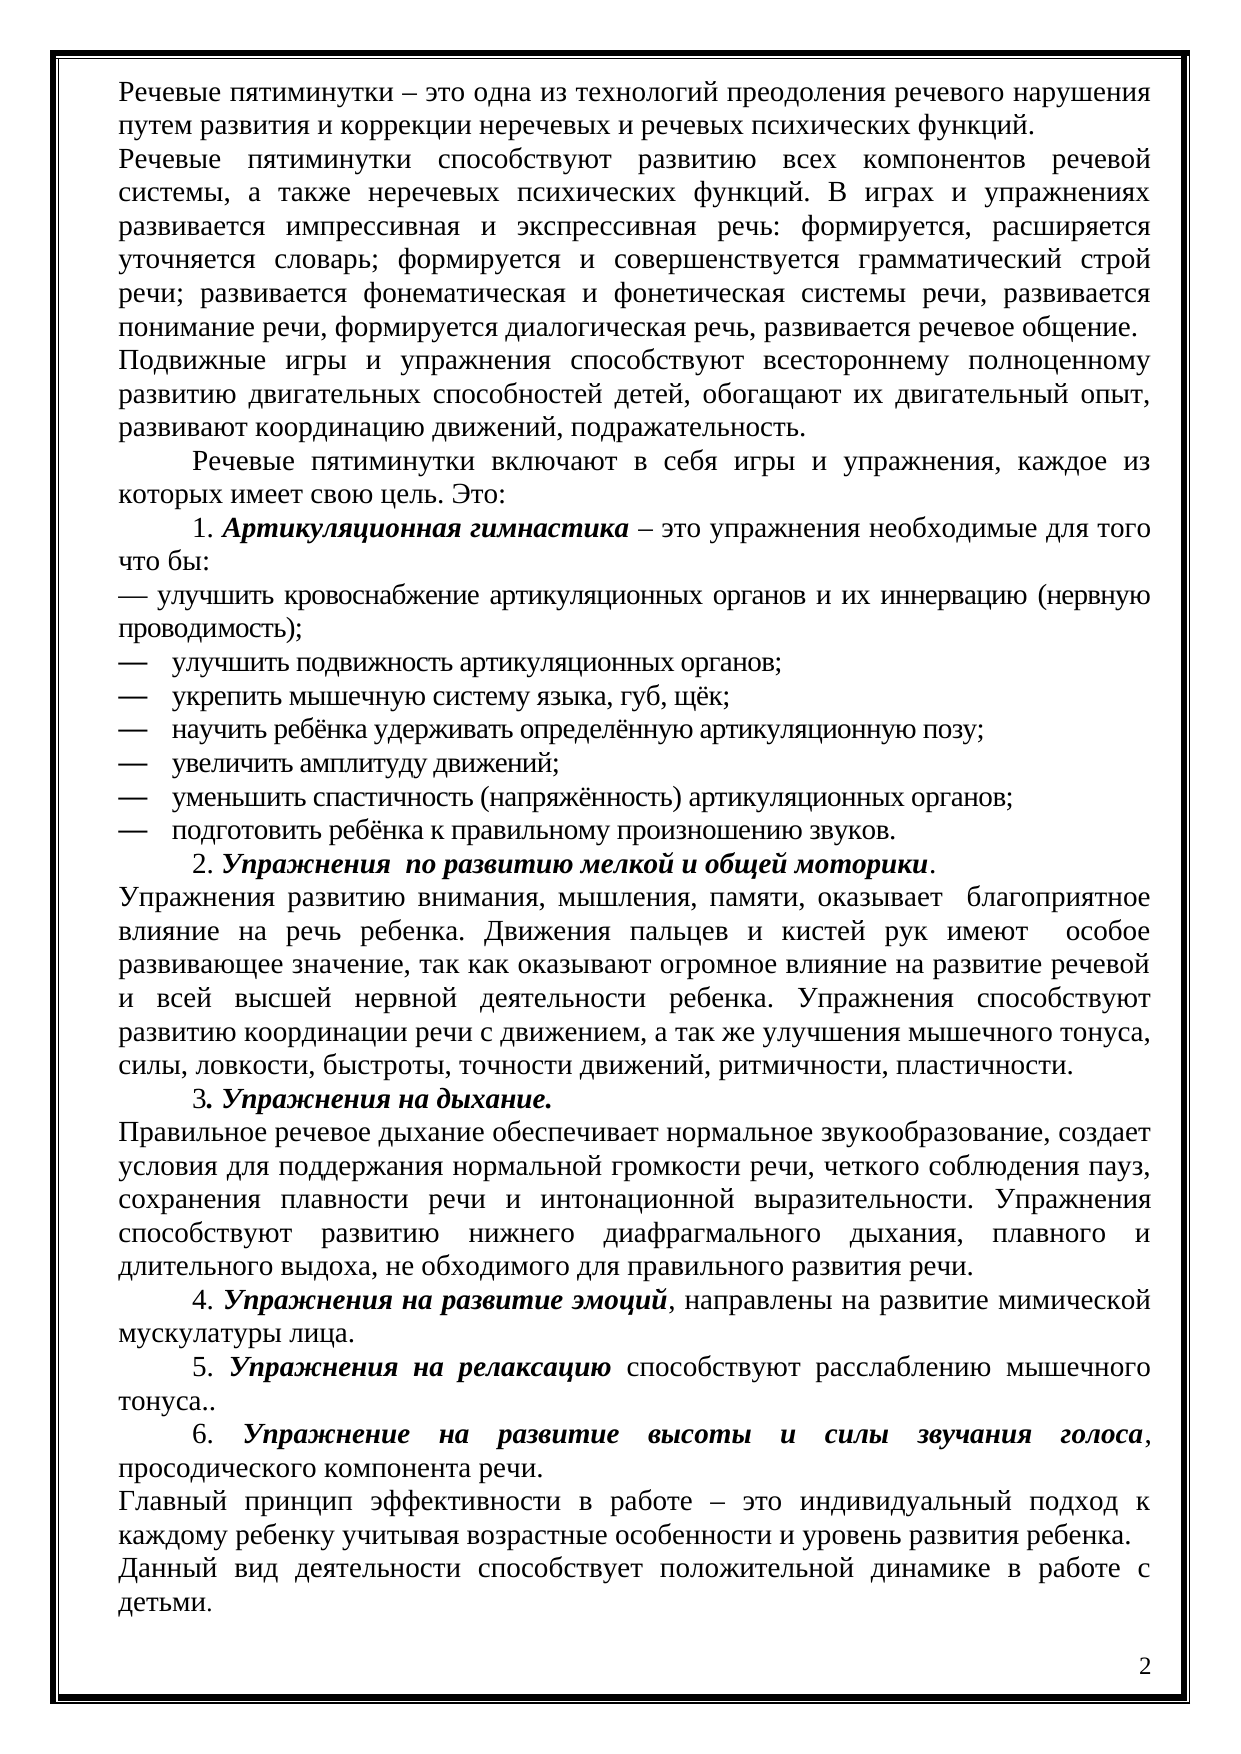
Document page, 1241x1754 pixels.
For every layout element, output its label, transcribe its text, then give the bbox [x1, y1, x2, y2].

list уменьшить спастичность (напряжённость) артикуляционных органов; [118, 779, 1152, 812]
text — улучшить кровоснабжение артикуляционных органов и их иннервацию (нервную проводимость); [118, 577, 1152, 644]
list научить ребёнка удерживать определённую артикуляционную позу; [118, 711, 1152, 745]
text Данный вид деятельности способствует положительной динамике в работе с детьми. [118, 1550, 1152, 1617]
text 2. Упражнения по развитию мелкой и общей моторики. [118, 846, 1152, 879]
text Подвижные игры и упражнения способствуют всестороннему полноценному развитию двигательных способностей детей, обогащают их двигательный опыт, развивают координацию движений, подражательность. [118, 342, 1152, 443]
list подготовить ребёнка к правильному произношению звуков. [118, 812, 1152, 846]
list улучшить подвижность артикуляционных органов; [118, 644, 1152, 678]
text Правильное речевое дыхание обеспечивает нормальное звукообразование, создает условия для поддержания нормальной громкости речи, четкого соблюдения пауз, сохранения плавности речи и интонационной выразительности. Упражнения способствуют развитию нижнего диафрагмального дыхания, плавного и длительного выдоха, не обходимого для правильного развития речи. [118, 1114, 1152, 1282]
text Упражнения развитию внимания, мышления, памяти, оказывает благоприятное влияние на речь ребенка. Движения пальцев и кистей рук имеют особое развивающее значение, так как оказывают огромное влияние на развитие речевой и всей высшей нервной деятельности ребенка. Упражнения способствуют развитию координации речи с движением, а так же улучшения мышечного тонуса, силы, ловкости, быстроты, точности движений, ритмичности, пластичности. [118, 879, 1152, 1081]
text 5. Упражнения на релаксацию способствуют расслаблению мышечного тонуса.. [118, 1349, 1152, 1416]
list увеличить амплитуду движений; [118, 745, 1152, 779]
text Речевые пятиминутки – это одна из технологий преодоления речевого нарушения путем развития и коррекции неречевых и речевых психических функций. [118, 74, 1152, 141]
text 6. Упражнение на развитие высоты и силы звучания голоса, просодического компонента речи. [118, 1416, 1152, 1483]
text Главный принцип эффективности в работе – это индивидуальный подход к каждому ребенку учитывая возрастные особенности и уровень развития ребенка. [118, 1483, 1152, 1550]
text 4. Упражнения на развитие эмоций, направлены на развитие мимической мускулатуры лица. [118, 1282, 1152, 1349]
text 3. Упражнения на дыхание. [118, 1081, 1152, 1114]
text Речевые пятиминутки включают в себя игры и упражнения, каждое из которых имеет свою цель. Это: [118, 443, 1152, 510]
list укрепить мышечную систему языка, губ, щёк; [118, 678, 1152, 711]
text Речевые пятиминутки способствуют развитию всех компонентов речевой системы, а также неречевых психических функций. В играх и упражнениях развивается импрессивная и экспрессивная речь: формируется, расширяется уточняется словарь; формируется и совершенствуется грамматический строй речи; развивается фонематическая и фонетическая системы речи, развивается понимание речи, формируется диалогическая речь, развивается речевое общение. [118, 141, 1152, 342]
text 1. Артикуляционная гимнастика – это упражнения необходимые для того что бы: [118, 510, 1152, 577]
